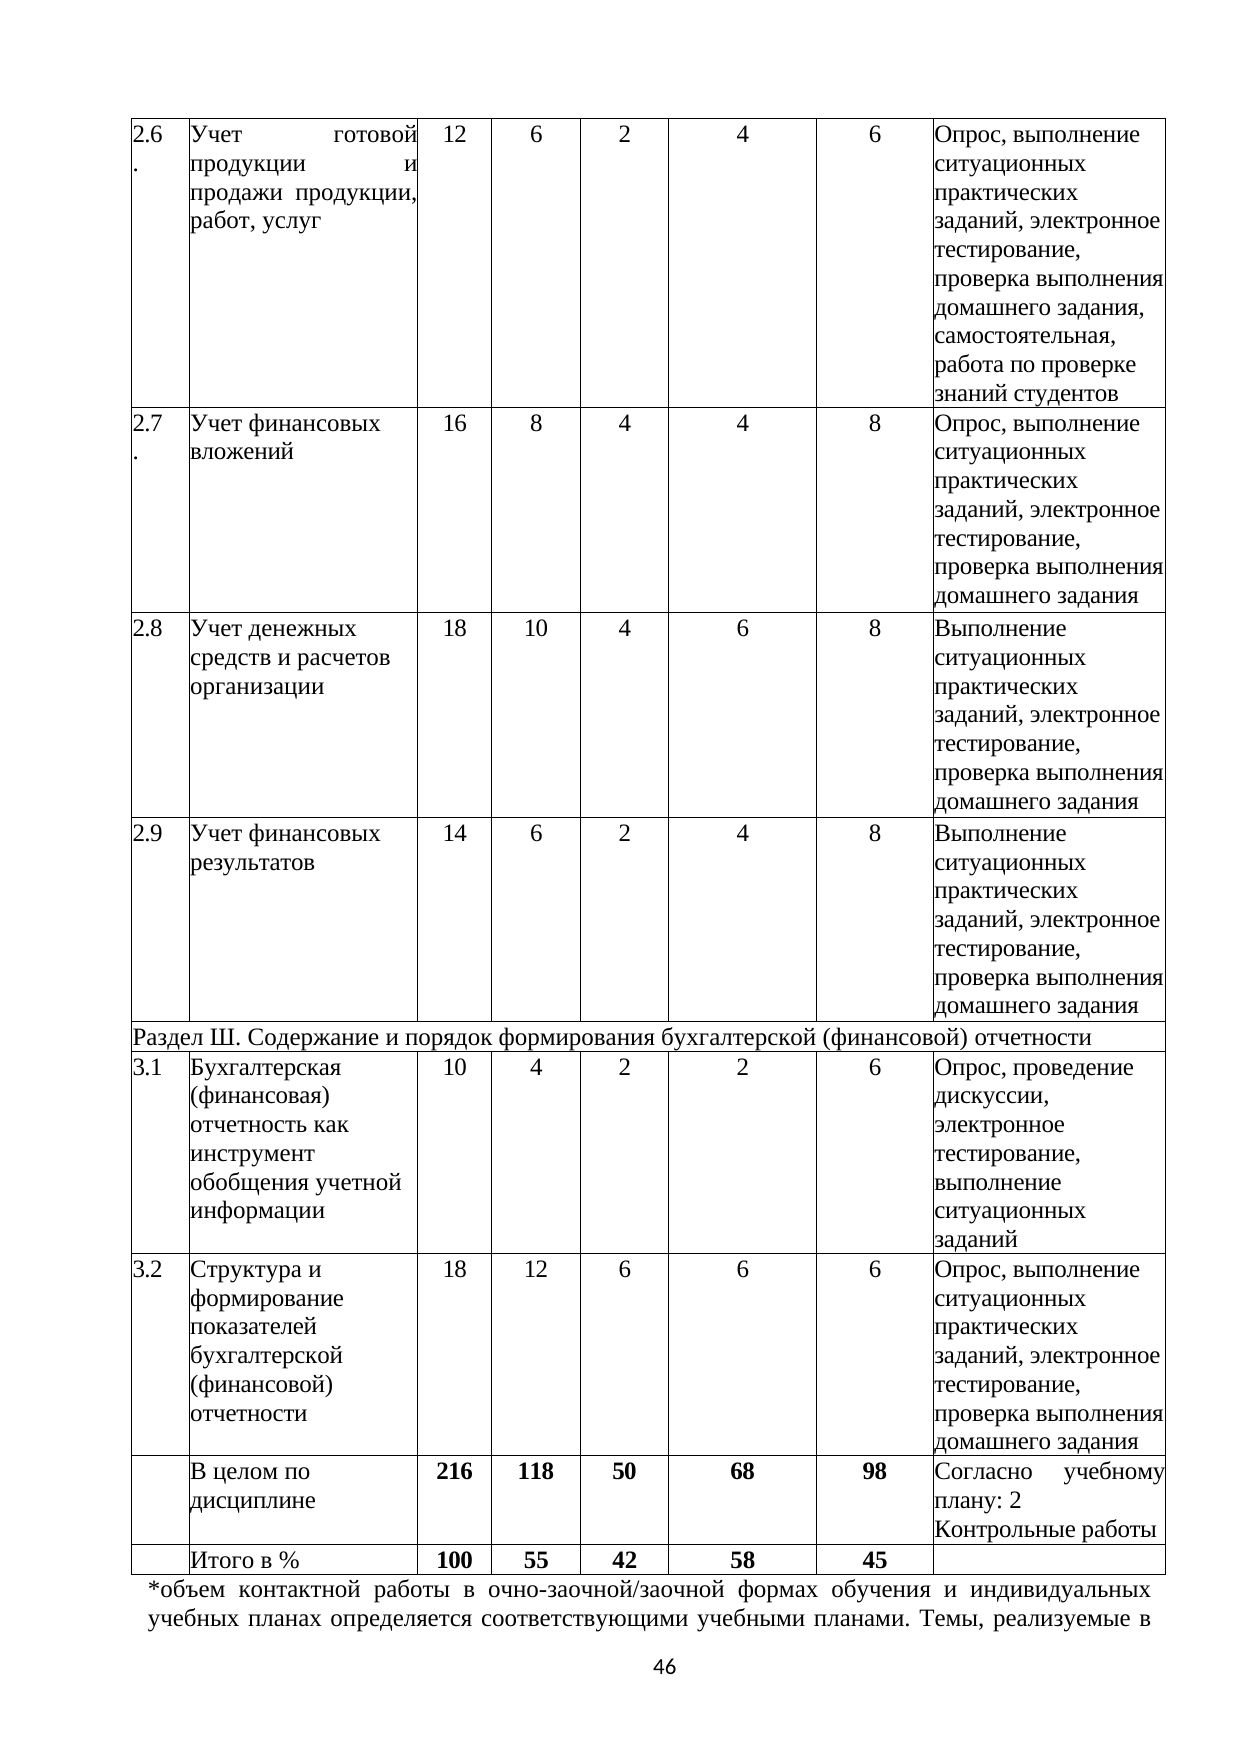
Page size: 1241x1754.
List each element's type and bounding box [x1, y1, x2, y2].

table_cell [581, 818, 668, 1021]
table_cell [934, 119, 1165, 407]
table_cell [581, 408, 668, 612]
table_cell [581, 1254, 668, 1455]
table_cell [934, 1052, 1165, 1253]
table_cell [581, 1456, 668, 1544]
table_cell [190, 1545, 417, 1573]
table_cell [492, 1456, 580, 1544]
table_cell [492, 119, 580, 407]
text [148, 1575, 1152, 1632]
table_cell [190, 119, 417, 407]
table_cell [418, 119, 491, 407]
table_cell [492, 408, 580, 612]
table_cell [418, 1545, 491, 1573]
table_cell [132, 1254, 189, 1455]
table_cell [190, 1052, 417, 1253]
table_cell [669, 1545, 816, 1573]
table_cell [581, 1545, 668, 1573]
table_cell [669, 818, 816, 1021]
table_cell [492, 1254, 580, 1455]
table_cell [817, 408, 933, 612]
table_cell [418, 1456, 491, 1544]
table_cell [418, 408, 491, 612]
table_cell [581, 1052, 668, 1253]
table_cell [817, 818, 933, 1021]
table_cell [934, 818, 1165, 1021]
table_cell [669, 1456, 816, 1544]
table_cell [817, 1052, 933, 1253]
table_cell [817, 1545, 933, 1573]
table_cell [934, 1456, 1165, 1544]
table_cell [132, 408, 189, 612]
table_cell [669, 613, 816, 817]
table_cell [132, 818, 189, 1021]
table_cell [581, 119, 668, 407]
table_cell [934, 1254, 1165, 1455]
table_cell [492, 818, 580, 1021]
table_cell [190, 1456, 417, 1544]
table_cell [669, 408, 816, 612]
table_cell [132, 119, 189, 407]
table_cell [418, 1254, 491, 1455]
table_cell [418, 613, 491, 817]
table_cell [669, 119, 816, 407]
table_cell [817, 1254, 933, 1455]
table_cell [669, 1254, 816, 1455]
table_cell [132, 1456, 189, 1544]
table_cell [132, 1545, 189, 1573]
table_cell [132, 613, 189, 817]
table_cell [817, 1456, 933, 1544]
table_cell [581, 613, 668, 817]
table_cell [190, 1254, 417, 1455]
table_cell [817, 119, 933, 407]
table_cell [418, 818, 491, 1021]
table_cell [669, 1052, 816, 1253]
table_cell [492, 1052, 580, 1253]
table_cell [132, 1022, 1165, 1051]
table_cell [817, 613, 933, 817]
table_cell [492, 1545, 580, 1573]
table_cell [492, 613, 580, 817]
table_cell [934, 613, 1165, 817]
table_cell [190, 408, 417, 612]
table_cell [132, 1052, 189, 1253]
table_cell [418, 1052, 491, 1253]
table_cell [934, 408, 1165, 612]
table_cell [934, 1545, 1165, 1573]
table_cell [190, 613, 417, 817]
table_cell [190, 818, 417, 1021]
